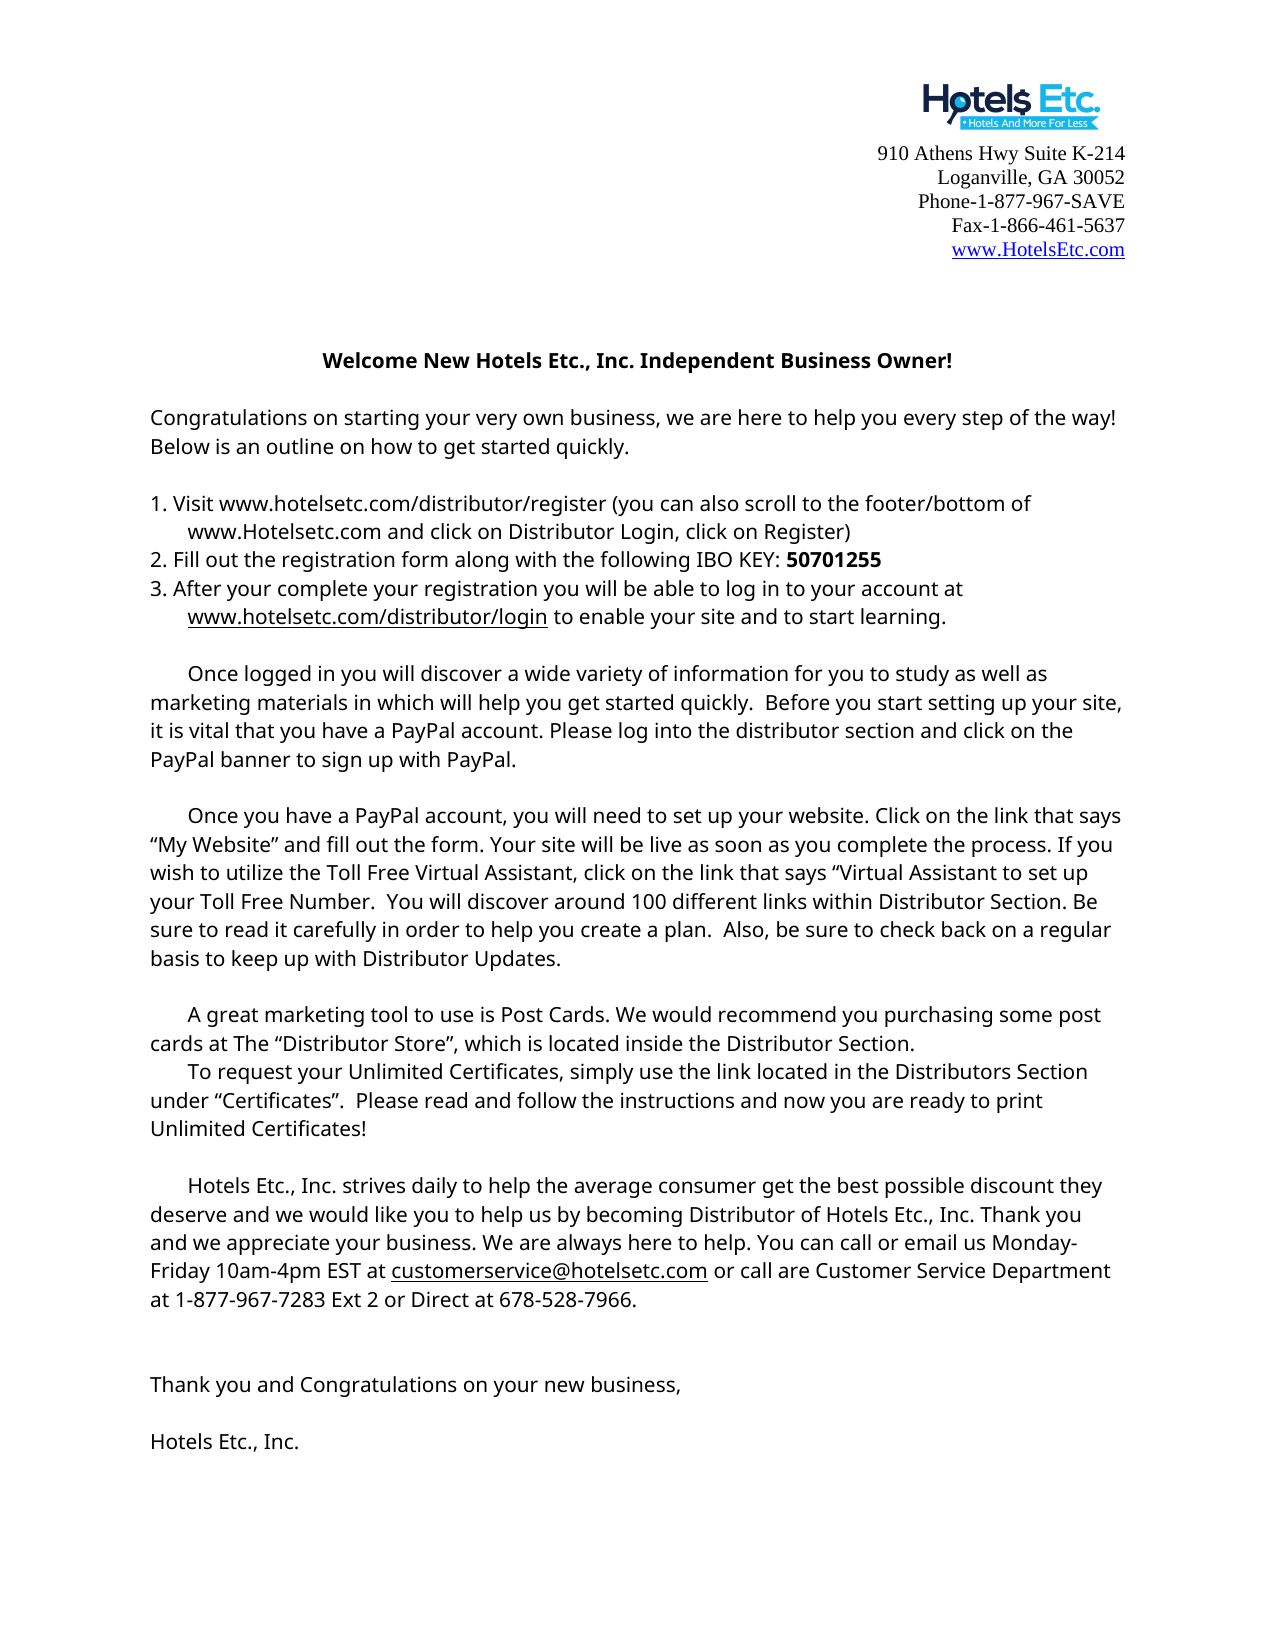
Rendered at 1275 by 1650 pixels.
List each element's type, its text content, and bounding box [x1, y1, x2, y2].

text Once you have a PayPal account, you will need to set up your website. Click on the link that says “My Website” and fill out the form. Your site will be live as soon as you complete the process. If you wish to utilize the Toll Free Virtual Assistant, click on the link that says “Virtual Assistant to set up your Toll Free Number. You will discover around 100 different links within Distributor Section. Be sure to read it carefully in order to help you create a plan. Also, be sure to check back on a regular basis to keep up with Distributor Updates. [150, 802, 1125, 972]
text Welcome New Hotels Etc., Inc. Independent Business Owner! [150, 347, 1125, 375]
text Thank you and Congratulations on your new business, [150, 1370, 1125, 1399]
text 3. After your complete your registration you will be able to log in to your account at www.hotelsetc.com/distributor/login to enable your site and to start learning. [150, 574, 1125, 631]
text Hotels Etc., Inc. strives daily to help the average consumer get the best possible discount they deserve and we would like you to help us by becoming Distributor of Hotels Etc., Inc. Thank you and we appreciate your business. We are always here to help. You can call or email us Monday-Friday 10am-4pm EST at customerservice@hotelsetc.com or call are Customer Service Department at 1-877-967-7283 Ext 2 or Direct at 678-528-7966. [150, 1171, 1125, 1313]
text Congratulations on starting your very own business, we are here to help you every step of the way! Below is an outline on how to get started quickly. [150, 403, 1125, 460]
text To request your Unlimited Certificates, simply use the link located in the Distributors Section under “Certificates”. Please read and follow the instructions and now you are ready to print Unlimited Certificates! [150, 1057, 1125, 1143]
text Hotels Etc., Inc. [150, 1427, 1125, 1456]
text 1. Visit www.hotelsetc.com/distributor/register (you can also scroll to the footer/bottom of www.Hotelsetc.com and click on Distributor Login, click on Register) [150, 489, 1125, 546]
text Once logged in you will discover a wide variety of information for you to study as well as marketing materials in which will help you get started quickly. Before you start setting up your site, it is vital that you have a PayPal account. Please log into the distributor section and click on the PayPal banner to sign up with PayPal. [150, 659, 1125, 773]
text 2. Fill out the registration form along with the following IBO KEY: 50701255 [150, 546, 1125, 574]
text A great marketing tool to use is Post Cards. We would recommend you purchasing some post cards at The “Distributor Store”, which is located inside the Distributor Section. [150, 1001, 1125, 1057]
picture [918, 75, 1107, 141]
